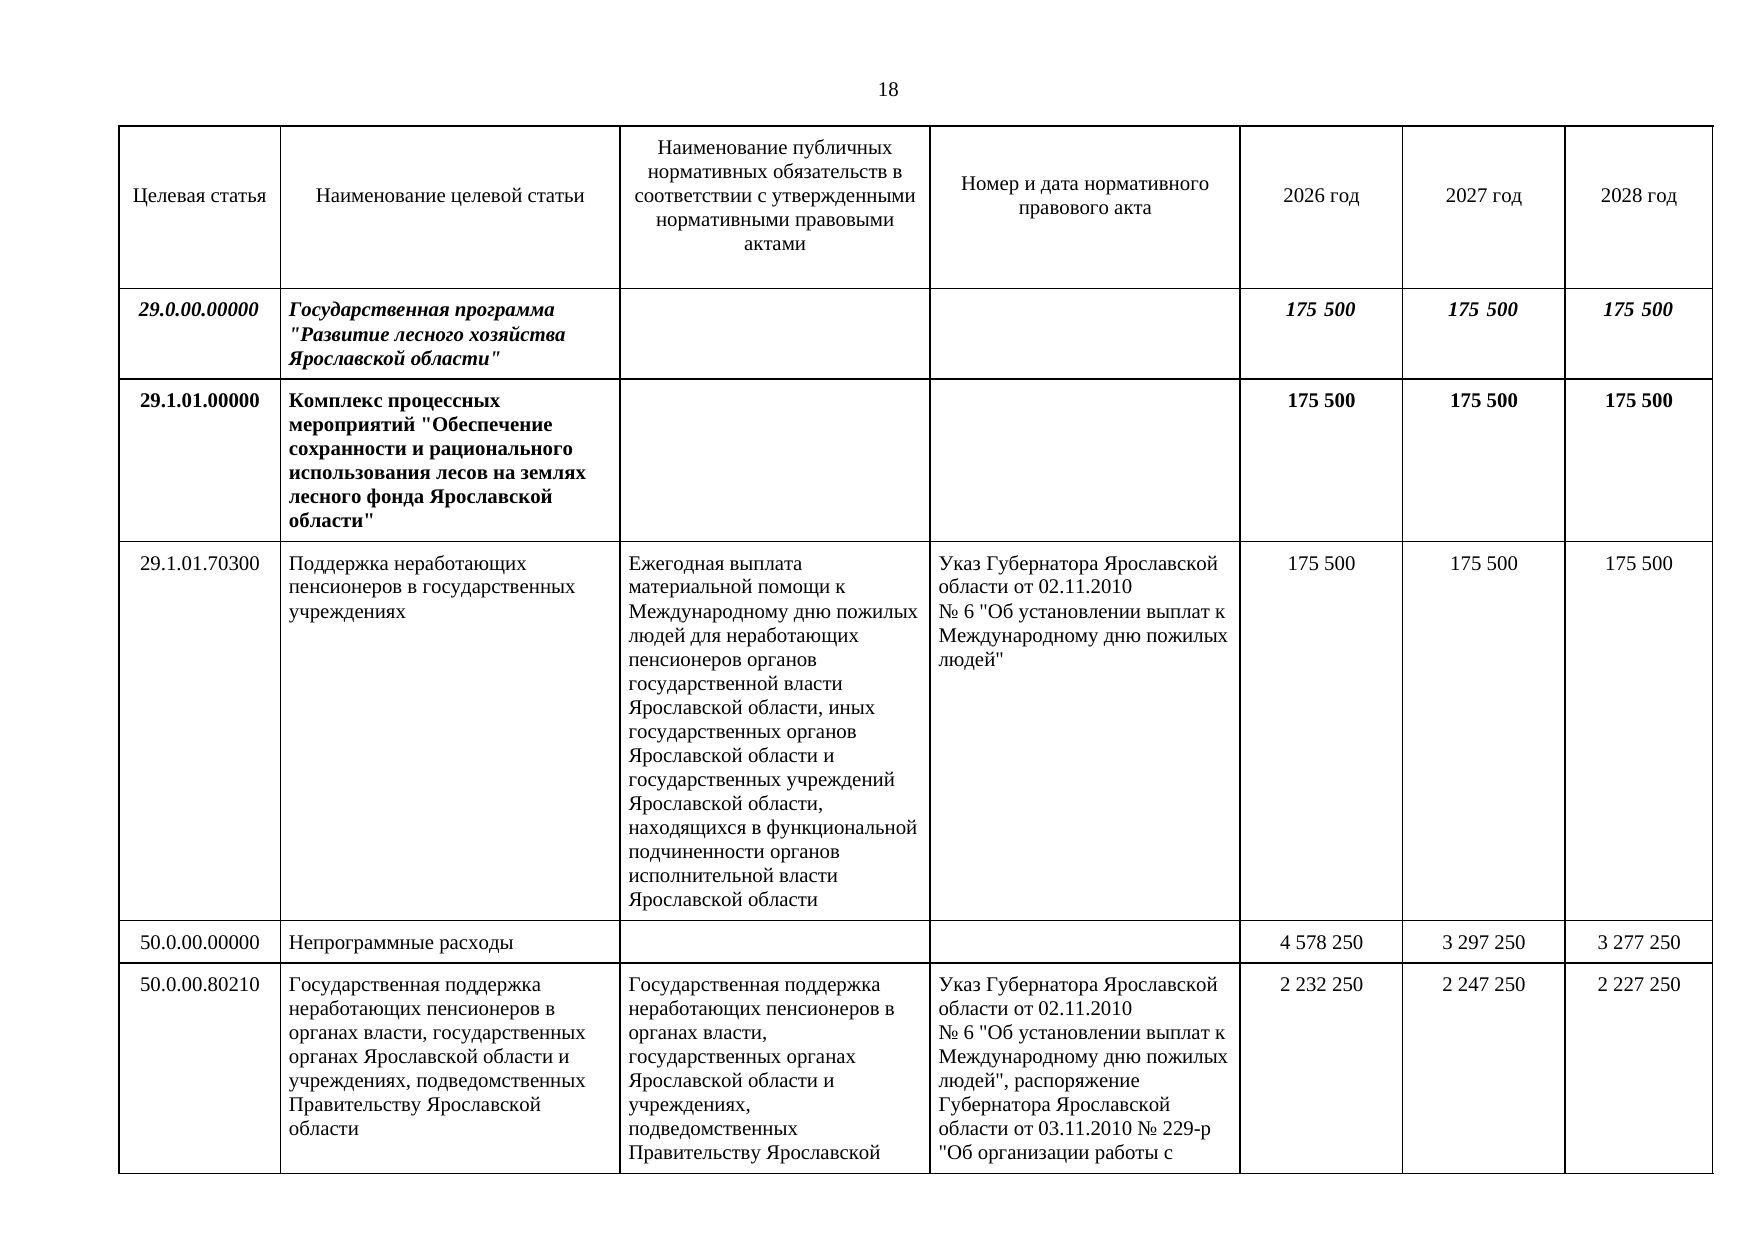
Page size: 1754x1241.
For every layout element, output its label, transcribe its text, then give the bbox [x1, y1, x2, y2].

table_cell 2 247 250 [1403, 964, 1564, 1173]
table_cell [621, 380, 929, 541]
table_cell 175 500 [1566, 380, 1712, 541]
table_cell 50.0.00.00000 [120, 921, 280, 962]
table_cell 175 500 [1566, 542, 1712, 920]
table_cell 2 232 250 [1241, 964, 1402, 1173]
table_cell 175 500 [1403, 289, 1564, 378]
table_header Целевая статья [120, 127, 280, 287]
table_cell 175 500 [1241, 542, 1402, 920]
table_cell 4 578 250 [1241, 921, 1402, 962]
table_cell 175 500 [1403, 380, 1564, 541]
table_cell Указ Губернатора Ярославской области от 02.11.2010 № 6 "Об установлении выплат к Международному дню пожилых людей" [931, 542, 1239, 920]
table_cell [621, 289, 929, 378]
table_cell Поддержка неработающих пенсионеров в государственных учреждениях [281, 542, 619, 920]
table_cell 29.1.01.00000 [120, 380, 280, 541]
table_cell 29.0.00.00000 [120, 289, 280, 378]
table_cell 175 500 [1241, 380, 1402, 541]
table_cell 175 500 [1566, 289, 1712, 378]
table_cell 2 227 250 [1566, 964, 1712, 1173]
table_cell [621, 921, 929, 962]
table_cell 29.1.01.70300 [120, 542, 280, 920]
table_header 2028 год [1566, 127, 1712, 287]
table_cell [931, 921, 1239, 962]
table_header Номер и дата нормативного правового акта [931, 127, 1239, 287]
table_header Наименование публичных нормативных обязательств в соответствии с утвержденными нормативными правовыми актами [621, 127, 929, 287]
table_cell [931, 289, 1239, 378]
table_cell 3 297 250 [1403, 921, 1564, 962]
table_cell 175 500 [1241, 289, 1402, 378]
table_cell 175 500 [1403, 542, 1564, 920]
table_cell Государственная программа "Развитие лесного хозяйства Ярославской области" [281, 289, 619, 378]
table_cell 50.0.00.80210 [120, 964, 280, 1173]
table_header 2026 год [1241, 127, 1402, 287]
table_cell 3 277 250 [1566, 921, 1712, 962]
table_cell Комплекс процессных мероприятий "Обеспечение сохранности и рационального использования лесов на землях лесного фонда Ярославской области" [281, 380, 619, 541]
table_header Наименование целевой статьи [281, 127, 619, 287]
table_cell [931, 380, 1239, 541]
table_cell Непрограммные расходы [281, 921, 619, 962]
table_header 2027 год [1403, 127, 1564, 287]
table_cell Ежегодная выплата материальной помощи к Международному дню пожилых людей для неработающих пенсионеров органов государственной власти Ярославской области, иных государственных органов Ярославской области и государственных учреждений Ярославской области, находящихся в функциональной подчиненности органов исполнительной власти Ярославской области [621, 542, 929, 920]
